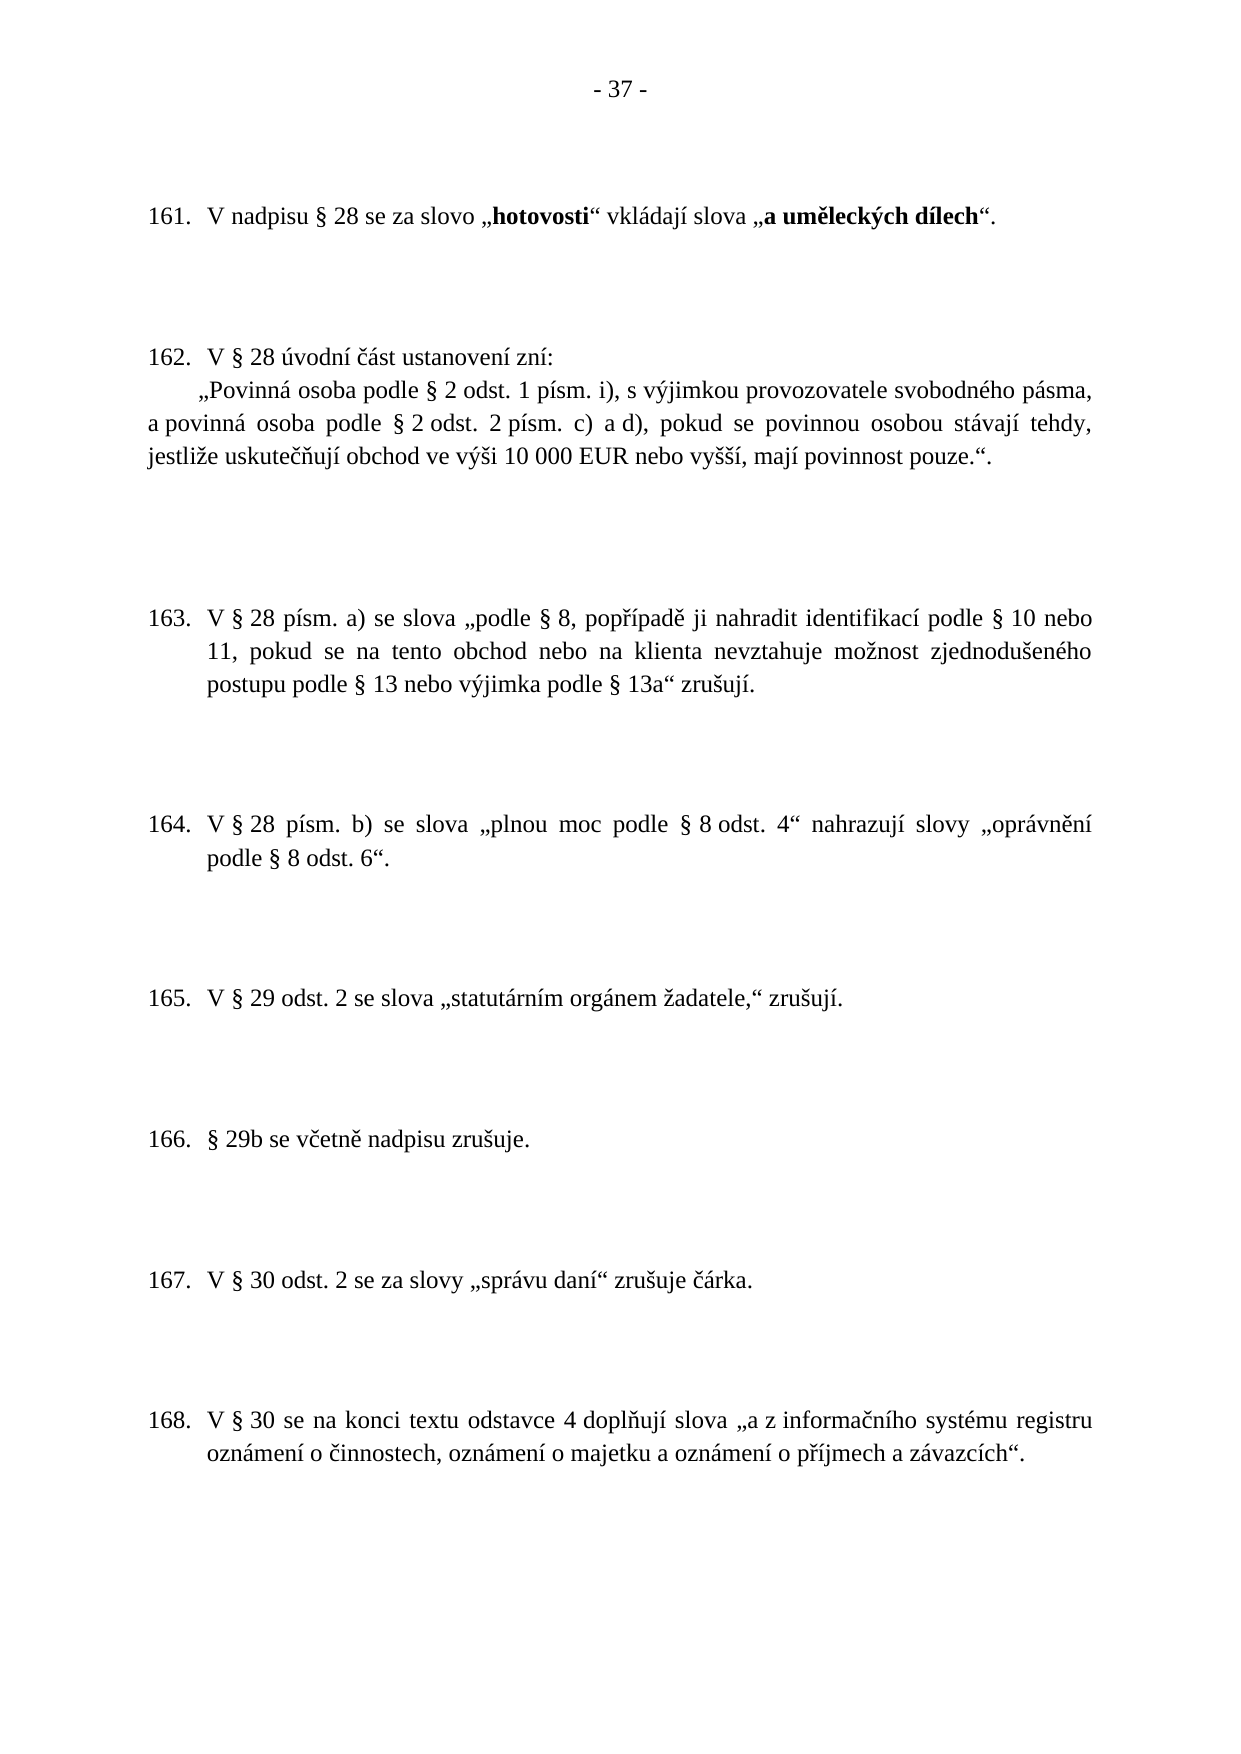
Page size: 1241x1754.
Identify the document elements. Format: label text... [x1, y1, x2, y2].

list § 29b se včetně nadpisu zrušuje. [148, 1124, 1093, 1153]
list V § 30 se na konci textu odstavce 4 doplňují slova „a z informačního systému registru oznámení o činnostech, oznámení o majetku a oznámení o příjmech a závazcích“. [148, 1406, 1093, 1467]
list V § 28 úvodní část ustanovení zní: [148, 342, 1093, 371]
text „Povinná osoba podle § 2 odst. 1 písm. i), s výjimkou provozovatele svobodného pásma, a povinná osoba podle § 2 odst. 2 písm. c) a d), pokud se povinnou osobou stávají tehdy, jestliže uskutečňují obchod ve výši 10 000 EUR nebo vyšší, mají povinnost pouze.“. [148, 375, 1093, 470]
list V § 28 písm. a) se slova „podle § 8, popřípadě ji nahradit identifikací podle § 10 nebo 11, pokud se na tento obchod nebo na klienta nevztahuje možnost zjednodušeného postupu podle § 13 nebo výjimka podle § 13a“ zrušují. [148, 603, 1093, 698]
list V § 30 odst. 2 se za slovy „správu daní“ zrušuje čárka. [148, 1265, 1093, 1293]
list V § 28 písm. b) se slova „plnou moc podle § 8 odst. 4“ nahrazují slovy „oprávnění podle § 8 odst. 6“. [148, 809, 1093, 871]
list V § 29 odst. 2 se slova „statutárním orgánem žadatele,“ zrušují. [148, 983, 1093, 1012]
list V nadpisu § 28 se za slovo „hotovosti“ vkládají slova „a uměleckých dílech“. [148, 201, 1093, 230]
